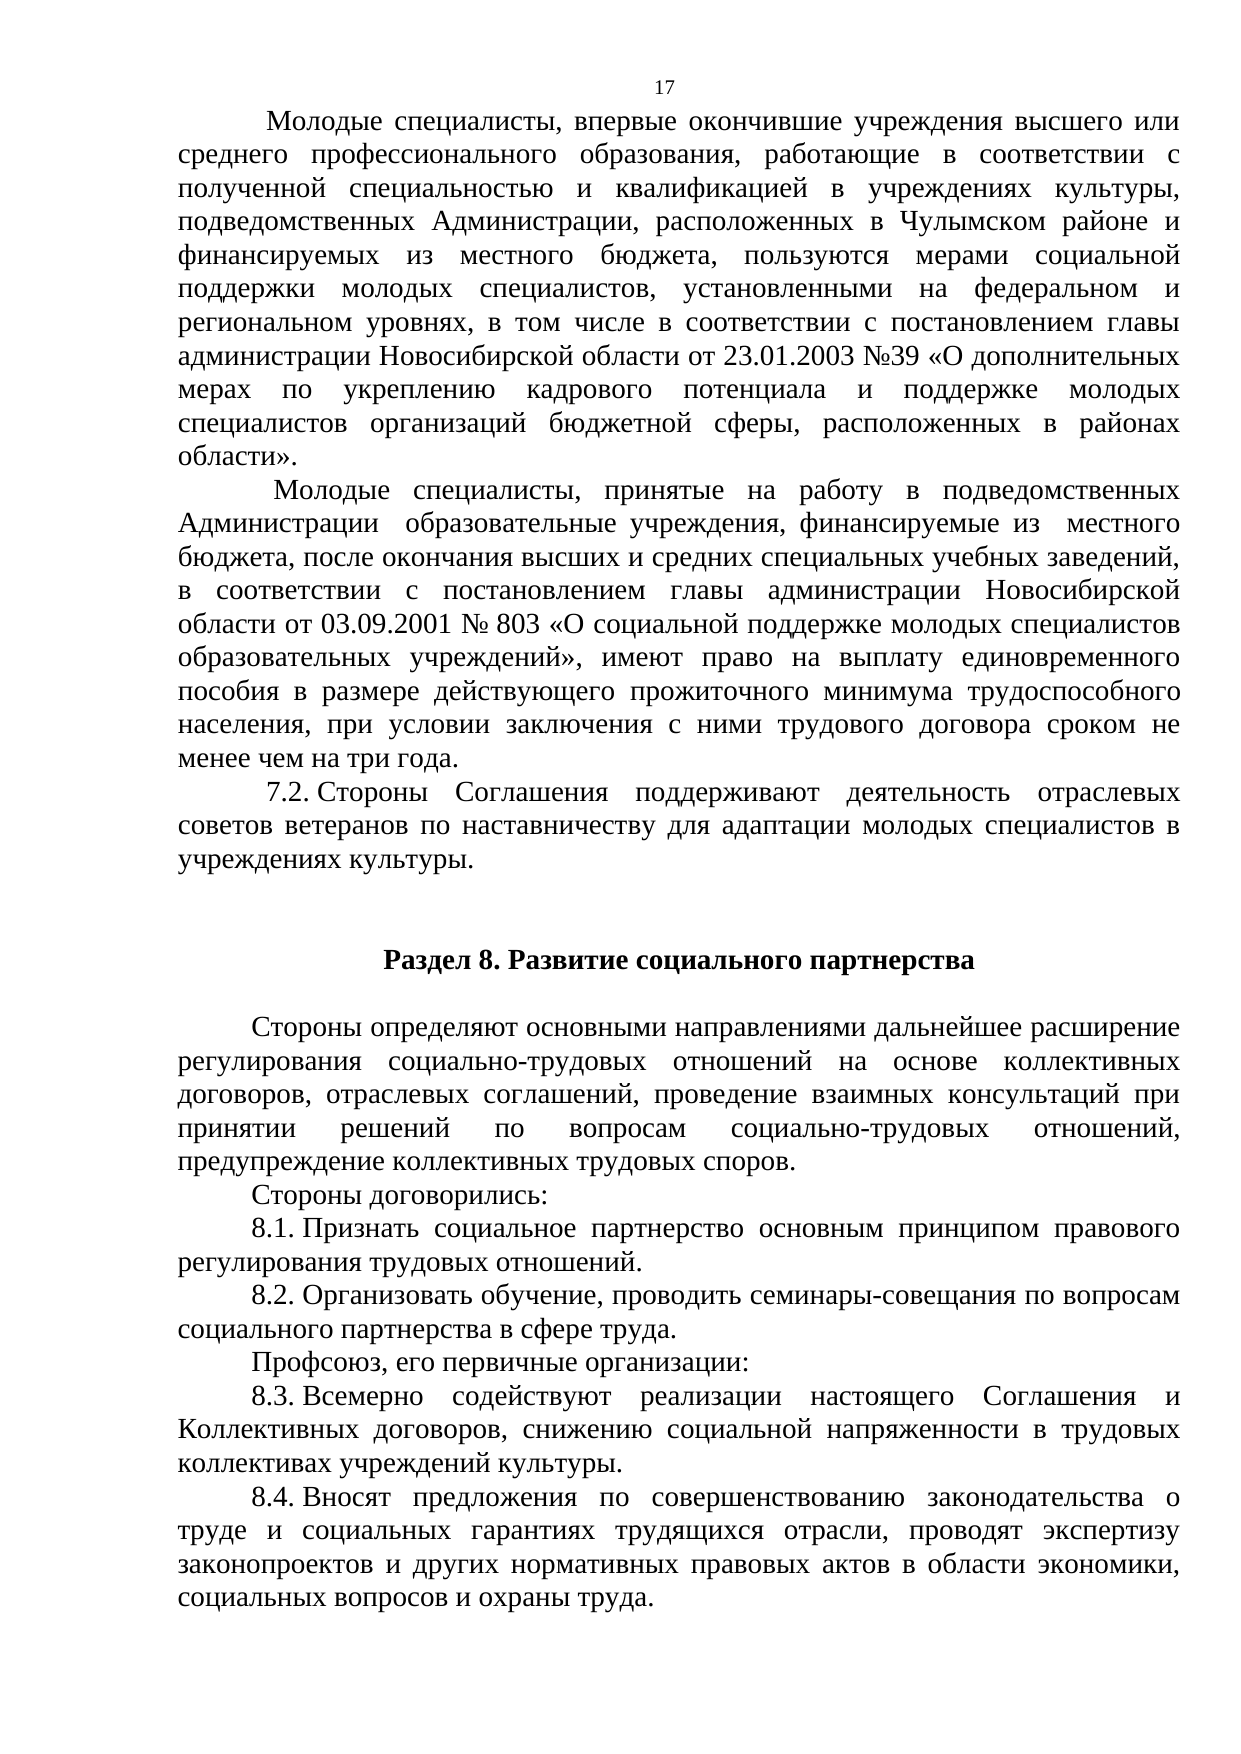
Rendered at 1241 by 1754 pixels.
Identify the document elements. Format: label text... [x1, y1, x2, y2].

text 8.4. Вносят предложения по совершенствованию законодательства о труде и социальных гарантиях трудящихся отрасли, проводят экспертизу законопроектов и других нормативных правовых актов в области экономики, социальных вопросов и охраны труда. [177, 1479, 1181, 1613]
text Стороны определяют основными направлениями дальнейшее расширение регулирования социально-трудовых отношений на основе коллективных договоров, отраслевых соглашений, проведение взаимных консультаций при принятии решений по вопросам социально-трудовых отношений, предупреждение коллективных трудовых споров. [177, 1009, 1181, 1177]
text Молодые специалисты, принятые на работу в подведомственных Администрации образовательные учреждения, финансируемые из местного бюджета, после окончания высших и средних специальных учебных заведений, в соответствии с постановлением главы администрации Новосибирской области от 03.09.2001 № 803 «О социальной поддержке молодых специалистов образовательных учреждений», имеют право на выплату единовременного пособия в размере действующего прожиточного минимума трудоспособного населения, при условии заключения с ними трудового договора сроком не менее чем на три года. [178, 472, 1181, 774]
text 8.3. Всемерно содействуют реализации настоящего Соглашения и Коллективных договоров, снижению социальной напряженности в трудовых коллективах учреждений культуры. [177, 1378, 1181, 1479]
text Раздел 8. Развитие социального партнерства [177, 942, 1181, 976]
text Стороны договорились: [177, 1177, 1181, 1210]
text 8.1. Признать социальное партнерство основным принципом правового регулирования трудовых отношений. [177, 1210, 1181, 1277]
text Профсоюз, его первичные организации: [177, 1344, 1181, 1378]
text 7.2. Стороны Соглашения поддерживают деятельность отраслевых советов ветеранов по наставничеству для адаптации молодых специалистов в учреждениях культуры. [178, 774, 1181, 875]
text 8.2. Организовать обучение, проводить семинары-совещания по вопросам социального партнерства в сфере труда. [177, 1277, 1181, 1344]
text Молодые специалисты, впервые окончившие учреждения высшего или среднего профессионального образования, работающие в соответствии с полученной специальностью и квалификацией в учреждениях культуры, подведомственных Администрации, расположенных в Чулымском районе и финансируемых из местного бюджета, пользуются мерами социальной поддержки молодых специалистов, установленными на федеральном и региональном уровнях, в том числе в соответствии с постановлением главы администрации Новосибирской области от 23.01.2003 №39 «О дополнительных мерах по укреплению кадрового потенциала и поддержке молодых специалистов организаций бюджетной сферы, расположенных в районах области». [178, 103, 1181, 472]
